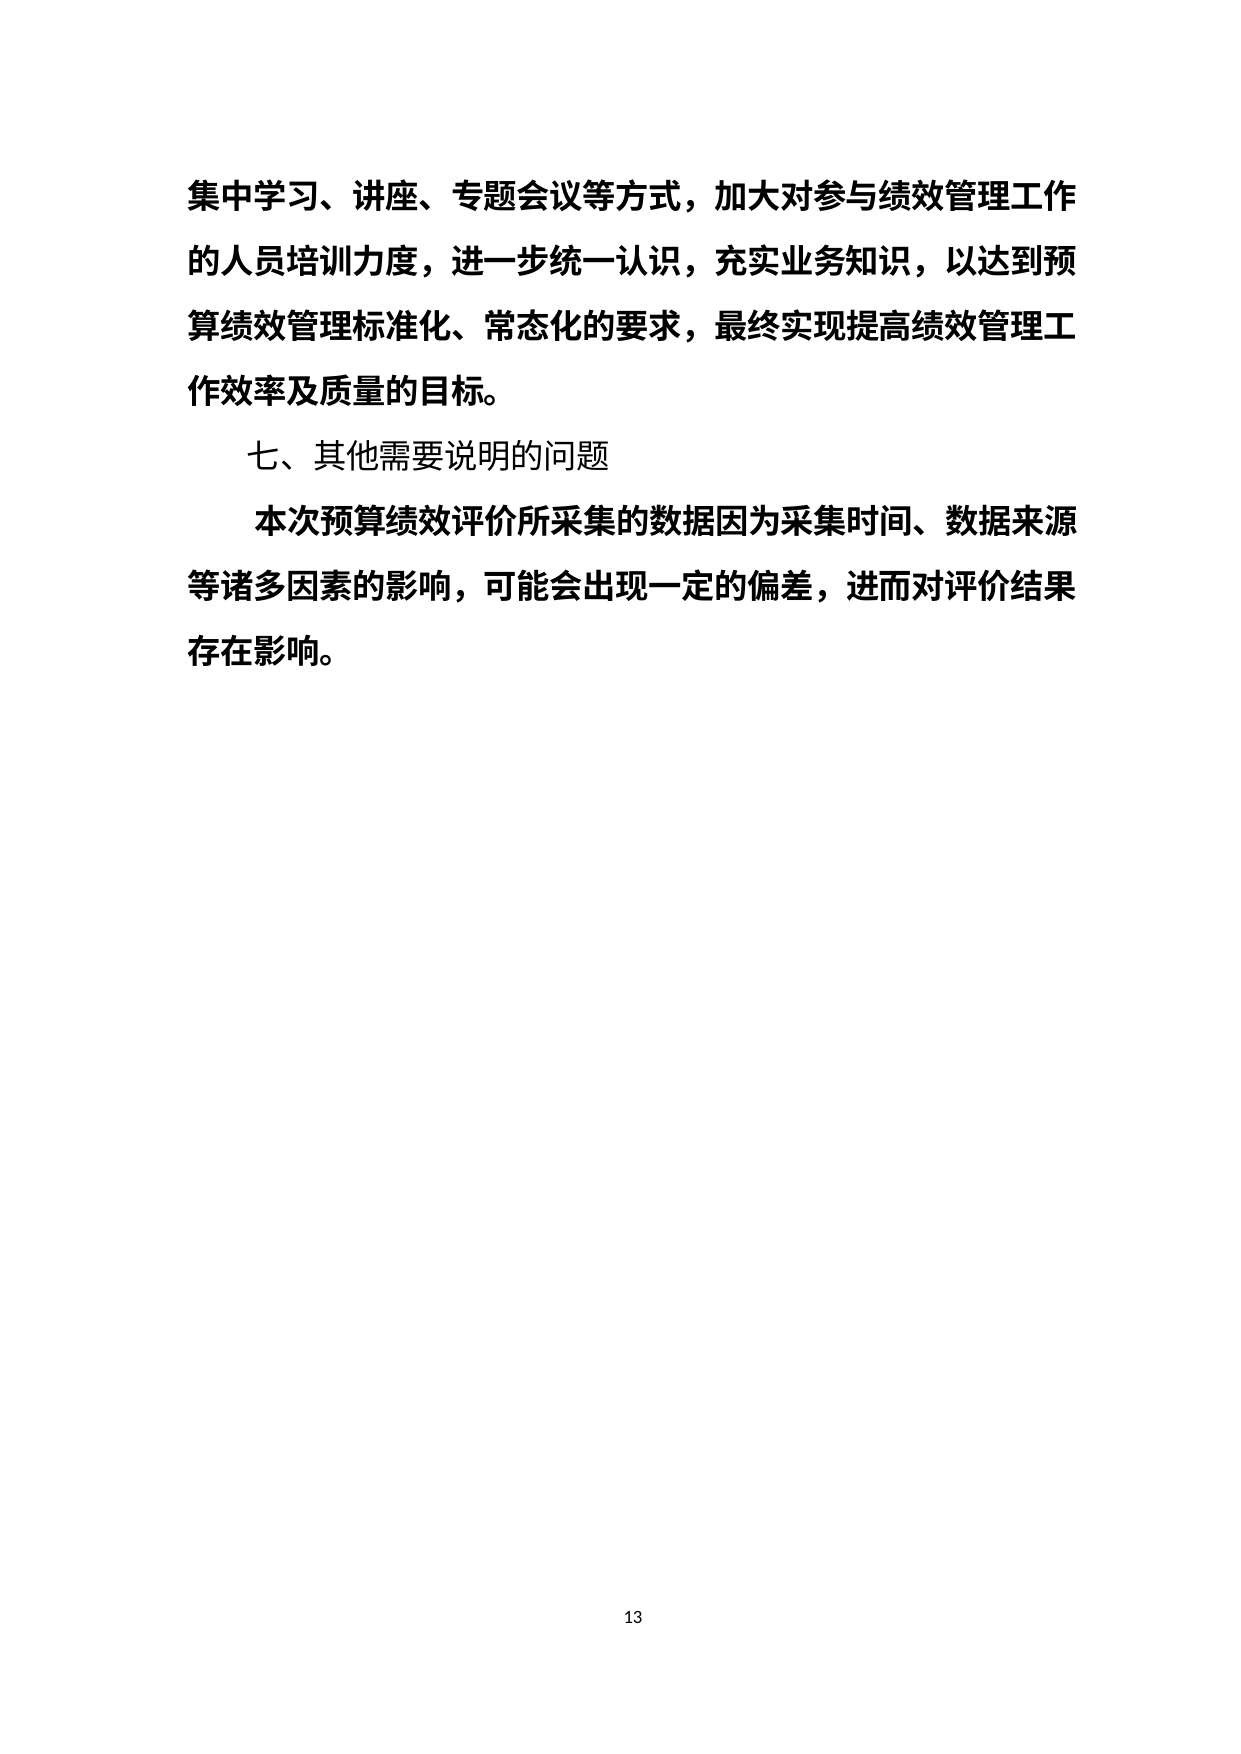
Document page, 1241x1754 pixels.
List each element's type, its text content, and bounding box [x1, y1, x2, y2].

text 七、其他需要说明的问题 [187, 422, 1078, 487]
text 本次预算绩效评价所采集的数据因为采集时间、数据来源等诸多因素的影响，可能会出现一定的偏差，进而对评价结果存在影响。 [187, 487, 1078, 682]
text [187, 162, 1078, 422]
